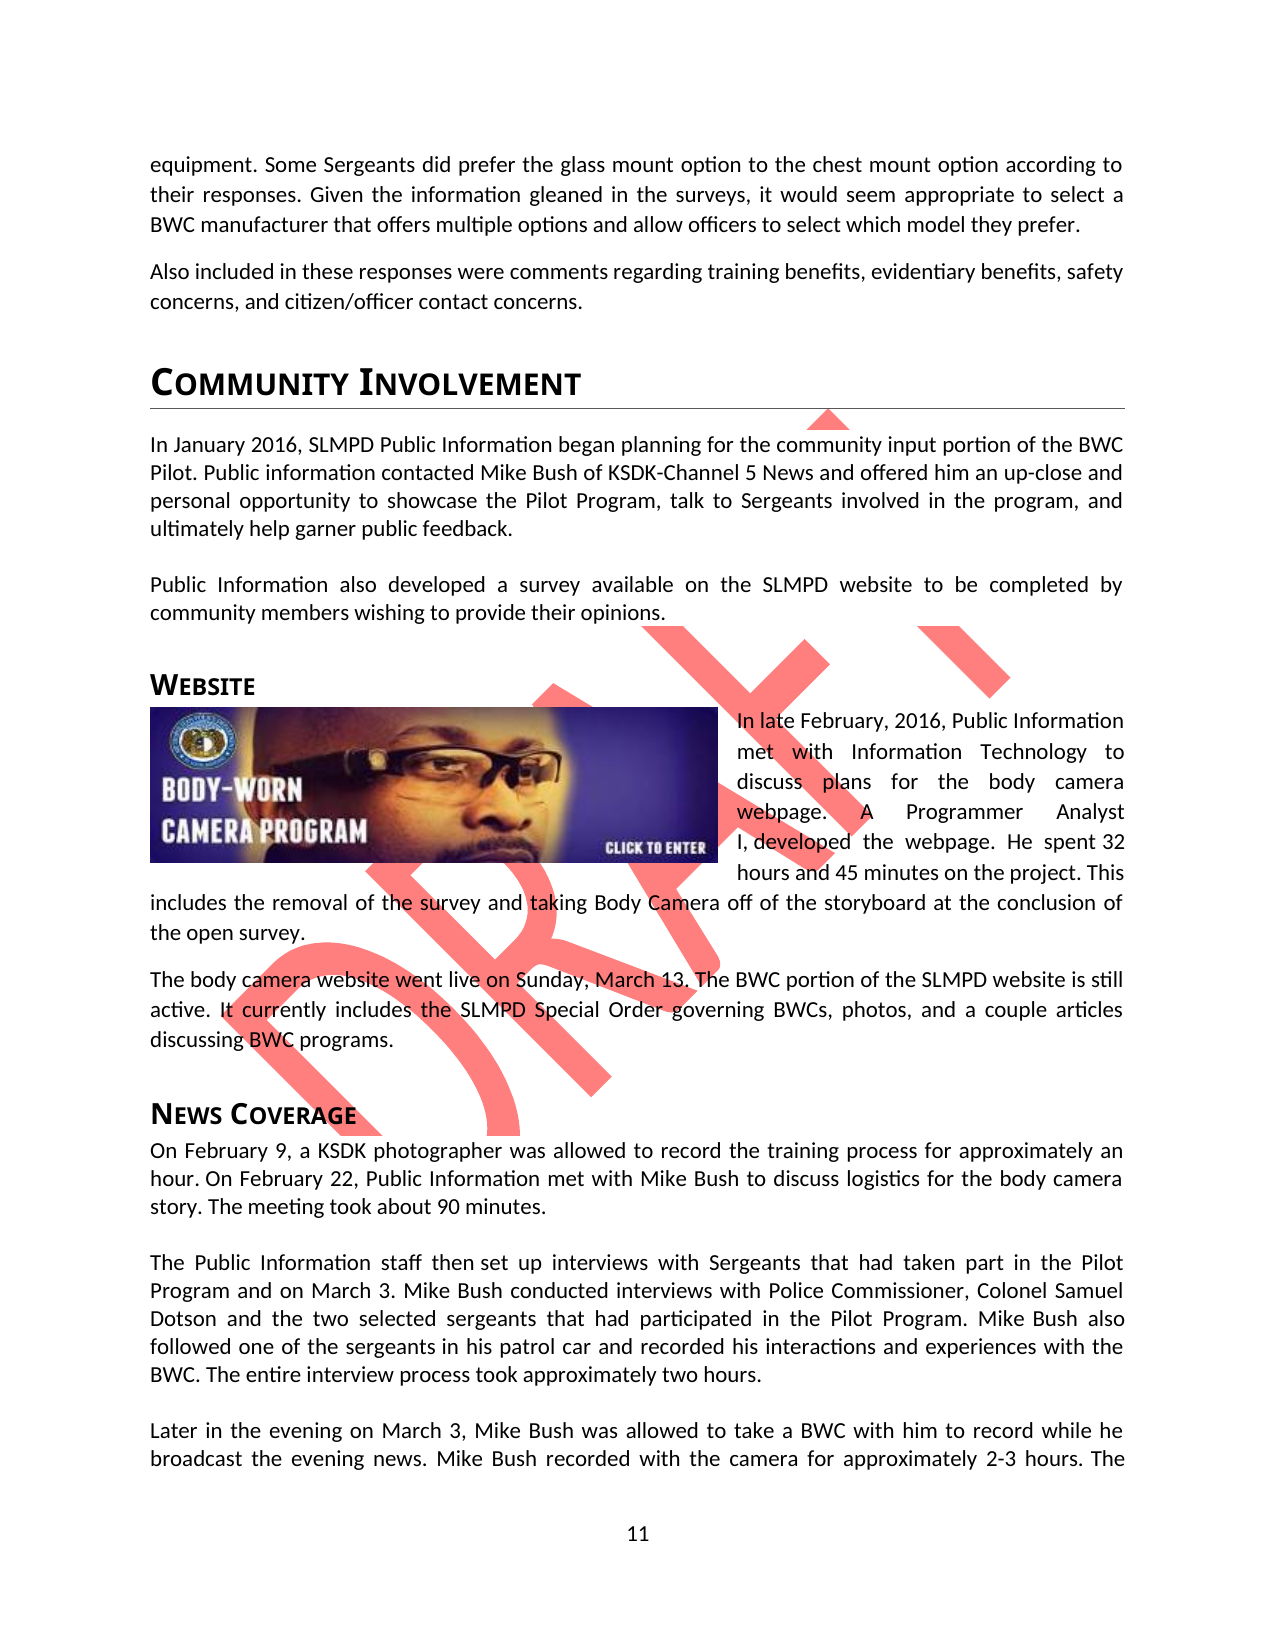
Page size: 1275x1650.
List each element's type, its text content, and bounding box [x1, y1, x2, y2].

text The Public Information staff then set up interviews with Sergeants that had taken part in the Pilot Program and on March 3. Mike Bush conducted interviews with Police Commissioner, Colonel Samuel Dotson and the two selected sergeants that had participated in the Pilot Program. Mike Bush also followed one of the sergeants in his patrol car and recorded his interactions and experiences with the BWC. The entire interview process took approximately two hours. [150, 1248, 1125, 1388]
subtitle News Coverage [150, 1093, 1125, 1133]
text In January 2016, SLMPD Public Information began planning for the community input portion of the BWC Pilot. Public information contacted Mike Bush of KSDK-Channel 5 News and offered him an up-close and personal opportunity to showcase the Pilot Program, talk to Sergeants involved in the program, and ultimately help garner public feedback. [150, 430, 1125, 542]
text Also included in these responses were comments regarding training benefits, evidentiary benefits, safety concerns, and citizen/officer contact concerns. [150, 257, 1125, 316]
text The body camera website went live on Sunday, March 13. The BWC portion of the SLMPD website is still active. It currently includes the SLMPD Special Order governing BWCs, photos, and a couple articles discussing BWC programs. [150, 965, 1125, 1053]
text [150, 150, 1125, 238]
text On February 9, a KSDK photographer was allowed to record the training process for approximately an hour. On February 22, Public Information met with Mike Bush to discuss logistics for the body camera story. The meeting took about 90 minutes. [150, 1136, 1125, 1220]
subtitle Community Involvement [150, 355, 1125, 408]
text Public Information also developed a survey available on the SLMPD website to be completed by community members wishing to provide their opinions. [150, 570, 1125, 626]
picture [150, 707, 718, 863]
subtitle Website [150, 664, 1125, 703]
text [150, 1416, 1125, 1472]
